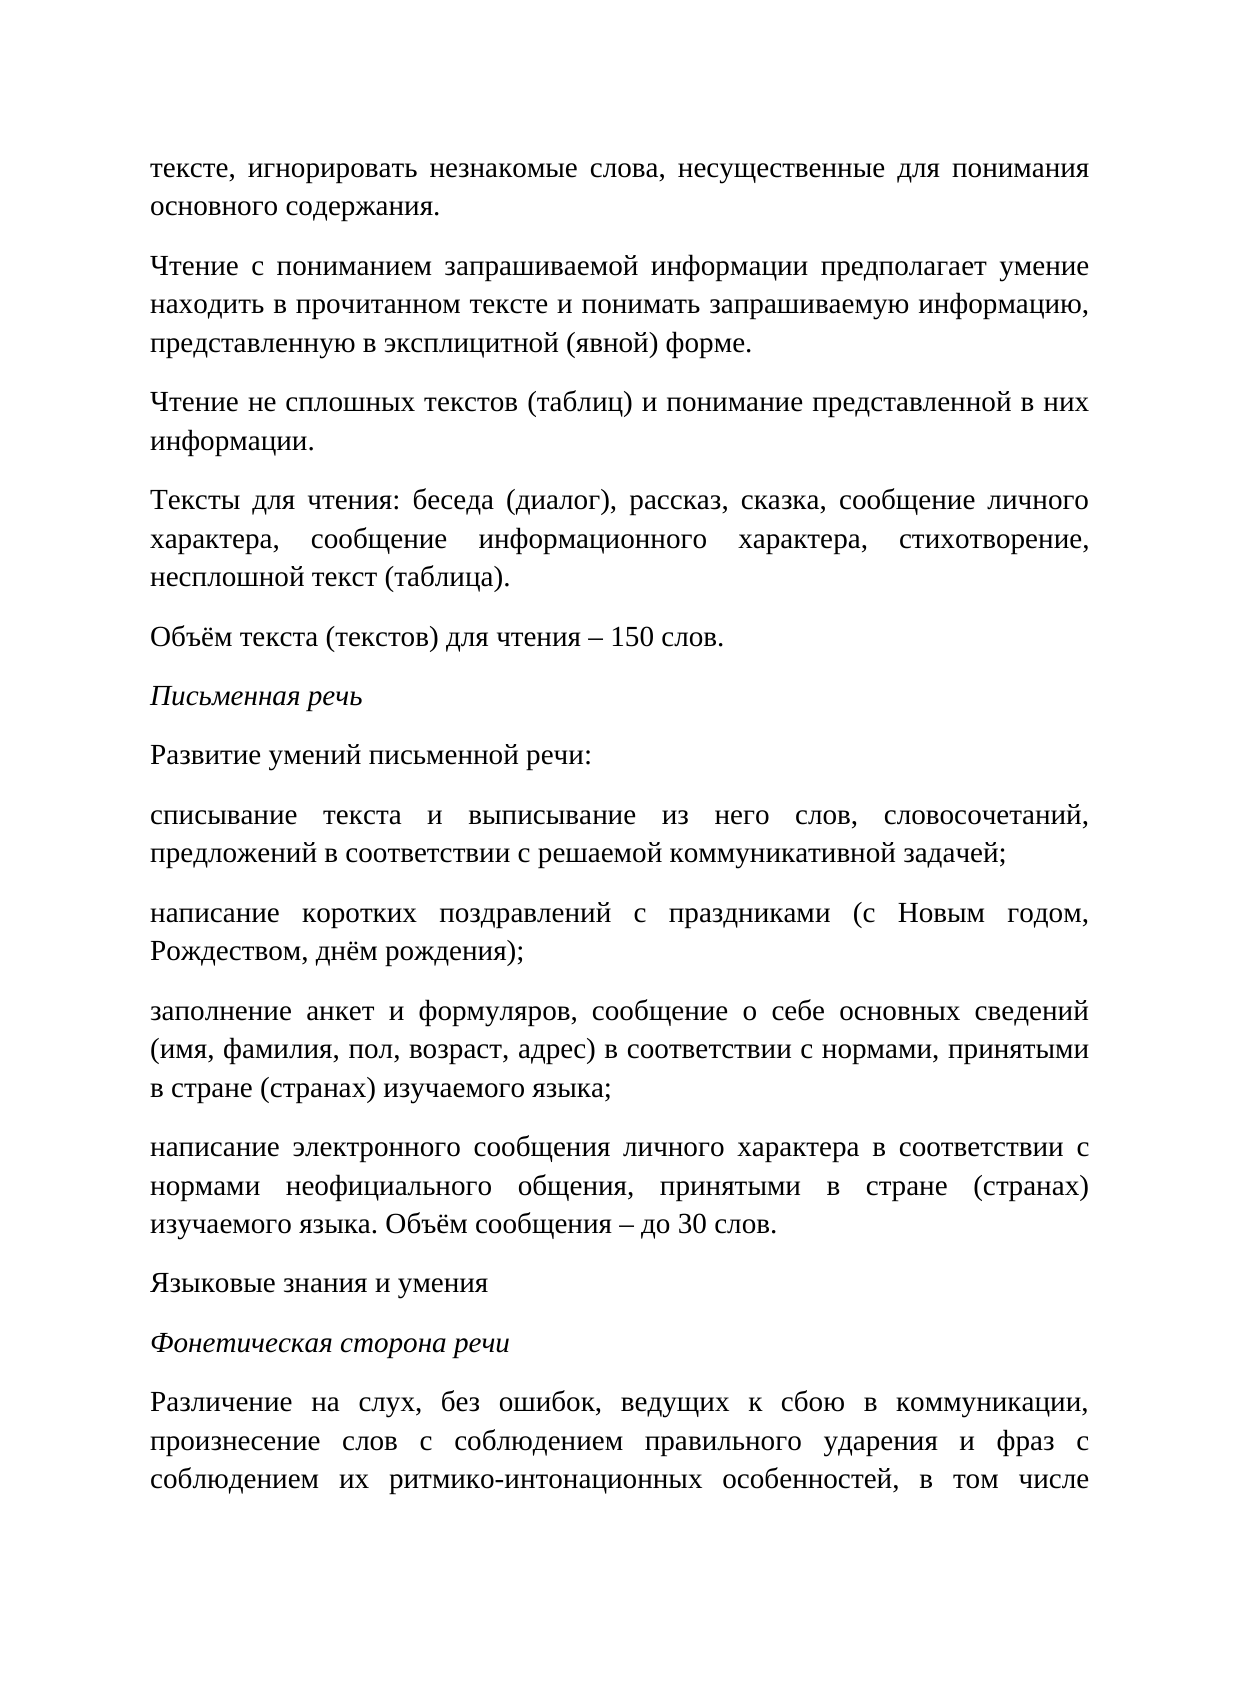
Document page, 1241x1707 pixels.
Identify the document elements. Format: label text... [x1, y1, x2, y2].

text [150, 1384, 1090, 1495]
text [150, 150, 1090, 222]
text написание коротких поздравлений с праздниками (с Новым годом, Рождеством, днём рождения); [150, 895, 1090, 967]
text написание электронного сообщения личного характера в соответствии с нормами неофициального общения, принятыми в стране (странах) изучаемого языка. Объём сообщения – до 30 слов. [150, 1129, 1090, 1240]
text Объём текста (текстов) для чтения – 150 слов. [150, 619, 1090, 652]
text списывание текста и выписывание из него слов, словосочетаний, предложений в соответствии с решаемой коммуникативной задачей; [150, 797, 1090, 869]
text Чтение с пониманием запрашиваемой информации предполагает умение находить в прочитанном тексте и понимать запрашиваемую информацию, представленную в эксплицитной (явной) форме. [150, 248, 1090, 358]
text Письменная речь [150, 678, 1090, 712]
text Тексты для чтения: беседа (диалог), рассказ, сказка, сообщение личного характера, сообщение информационного характера, стихотворение, несплошной текст (таблица). [150, 482, 1090, 593]
text Языковые знания и умения [150, 1266, 1090, 1299]
text Фонетическая сторона речи [150, 1325, 1090, 1358]
text заполнение анкет и формуляров, сообщение о себе основных сведений (имя, фамилия, пол, возраст, адрес) в соответствии с нормами, принятыми в стране (странах) изучаемого языка; [150, 993, 1090, 1103]
text Чтение не сплошных текстов (таблиц) и понимание представленной в них информации. [150, 384, 1090, 456]
text Развитие умений письменной речи: [150, 737, 1090, 771]
